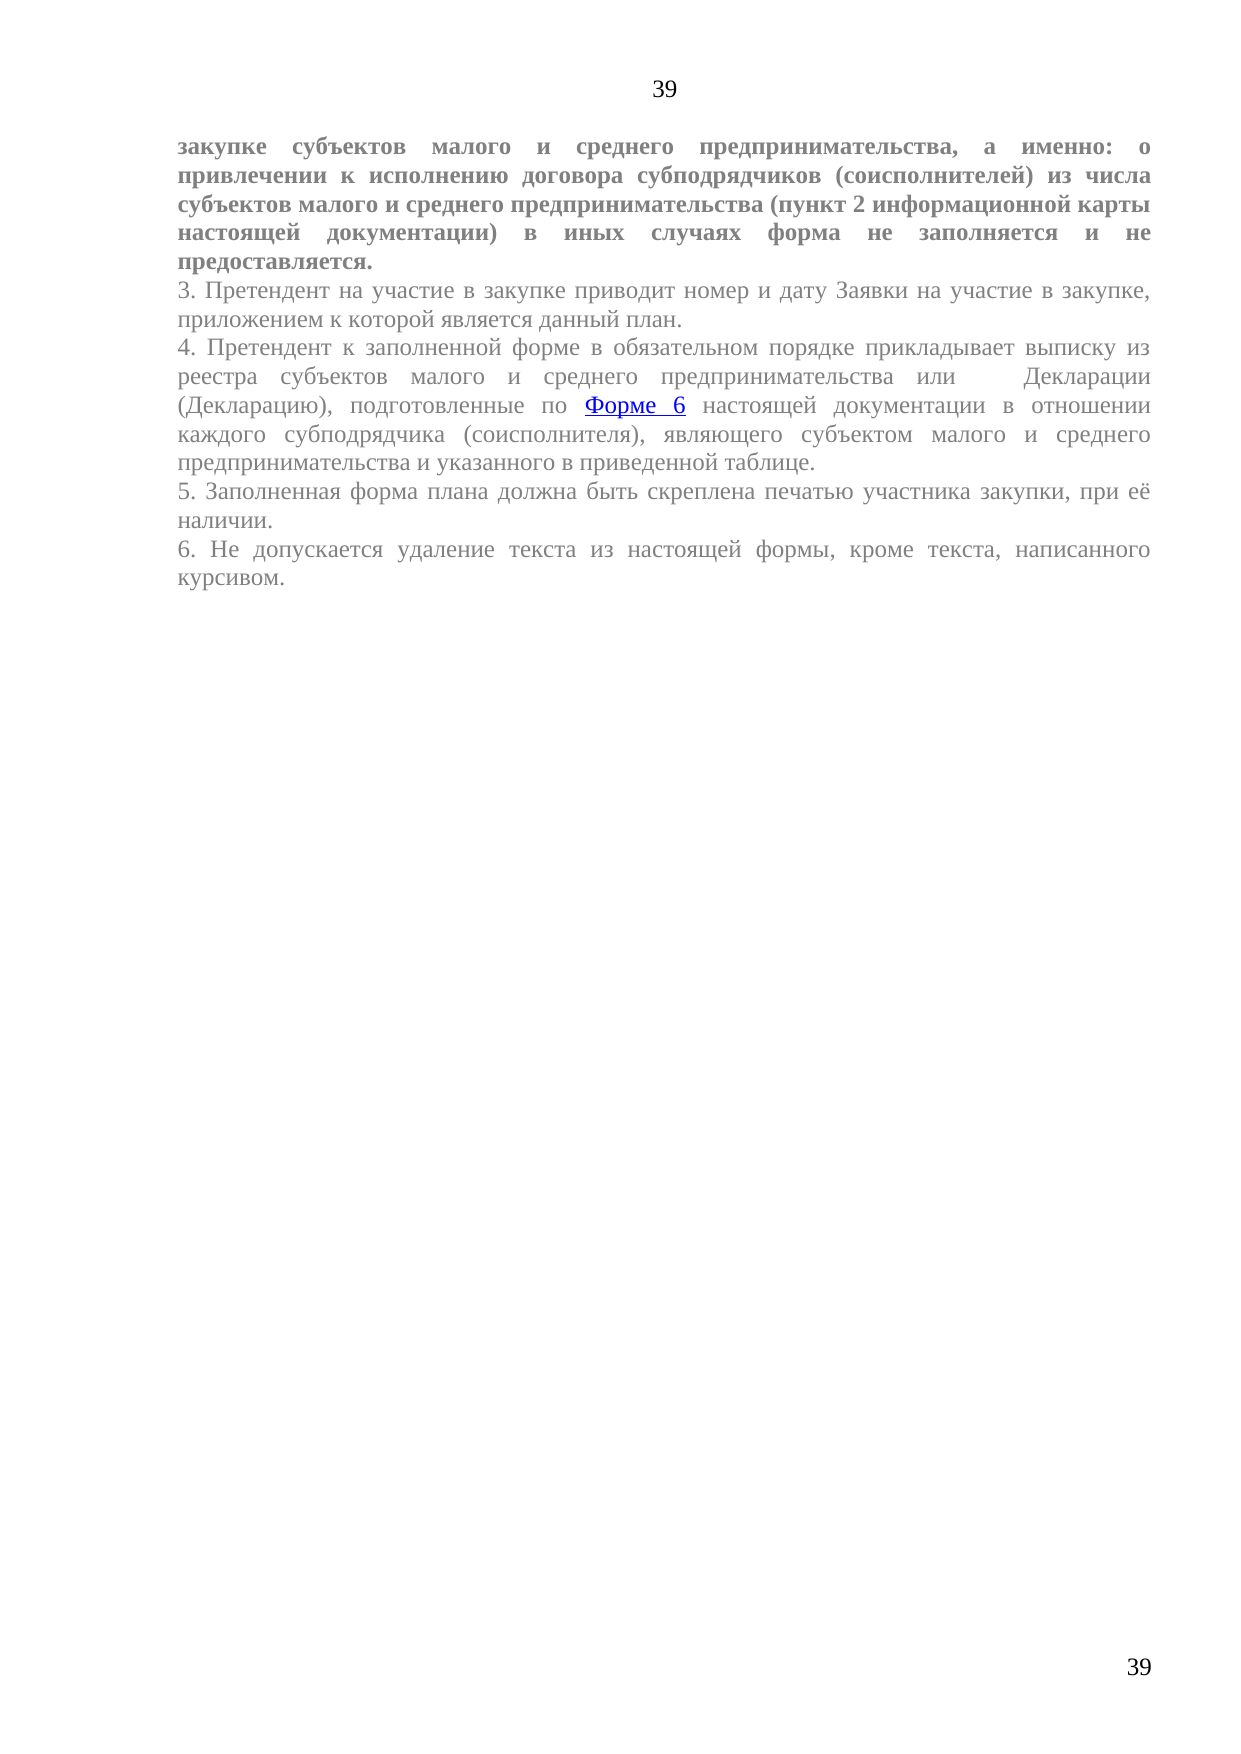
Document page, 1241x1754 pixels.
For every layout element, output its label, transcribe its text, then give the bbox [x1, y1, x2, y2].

text 6. Не допускается удаление текста из настоящей формы, кроме текста, написанного курсивом. [177, 534, 1152, 591]
text 5. Заполненная форма плана должна быть скреплена печатью участника закупки, при её наличии. [177, 476, 1152, 534]
text 3. Претендент на участие в закупке приводит номер и дату Заявки на участие в закупке, приложением к которой является данный план. [177, 275, 1152, 332]
text 4. Претендент к заполненной форме в обязательном порядке прикладывает выписку из реестра субъектов малого и среднего предпринимательства или Декларации (Декларацию), подготовленные по Форме 6 настоящей документации в отношении каждого субподрядчика (соисполнителя), являющего субъектом малого и среднего предпринимательства и указанного в приведенной таблице. [177, 332, 1152, 476]
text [177, 131, 1152, 275]
